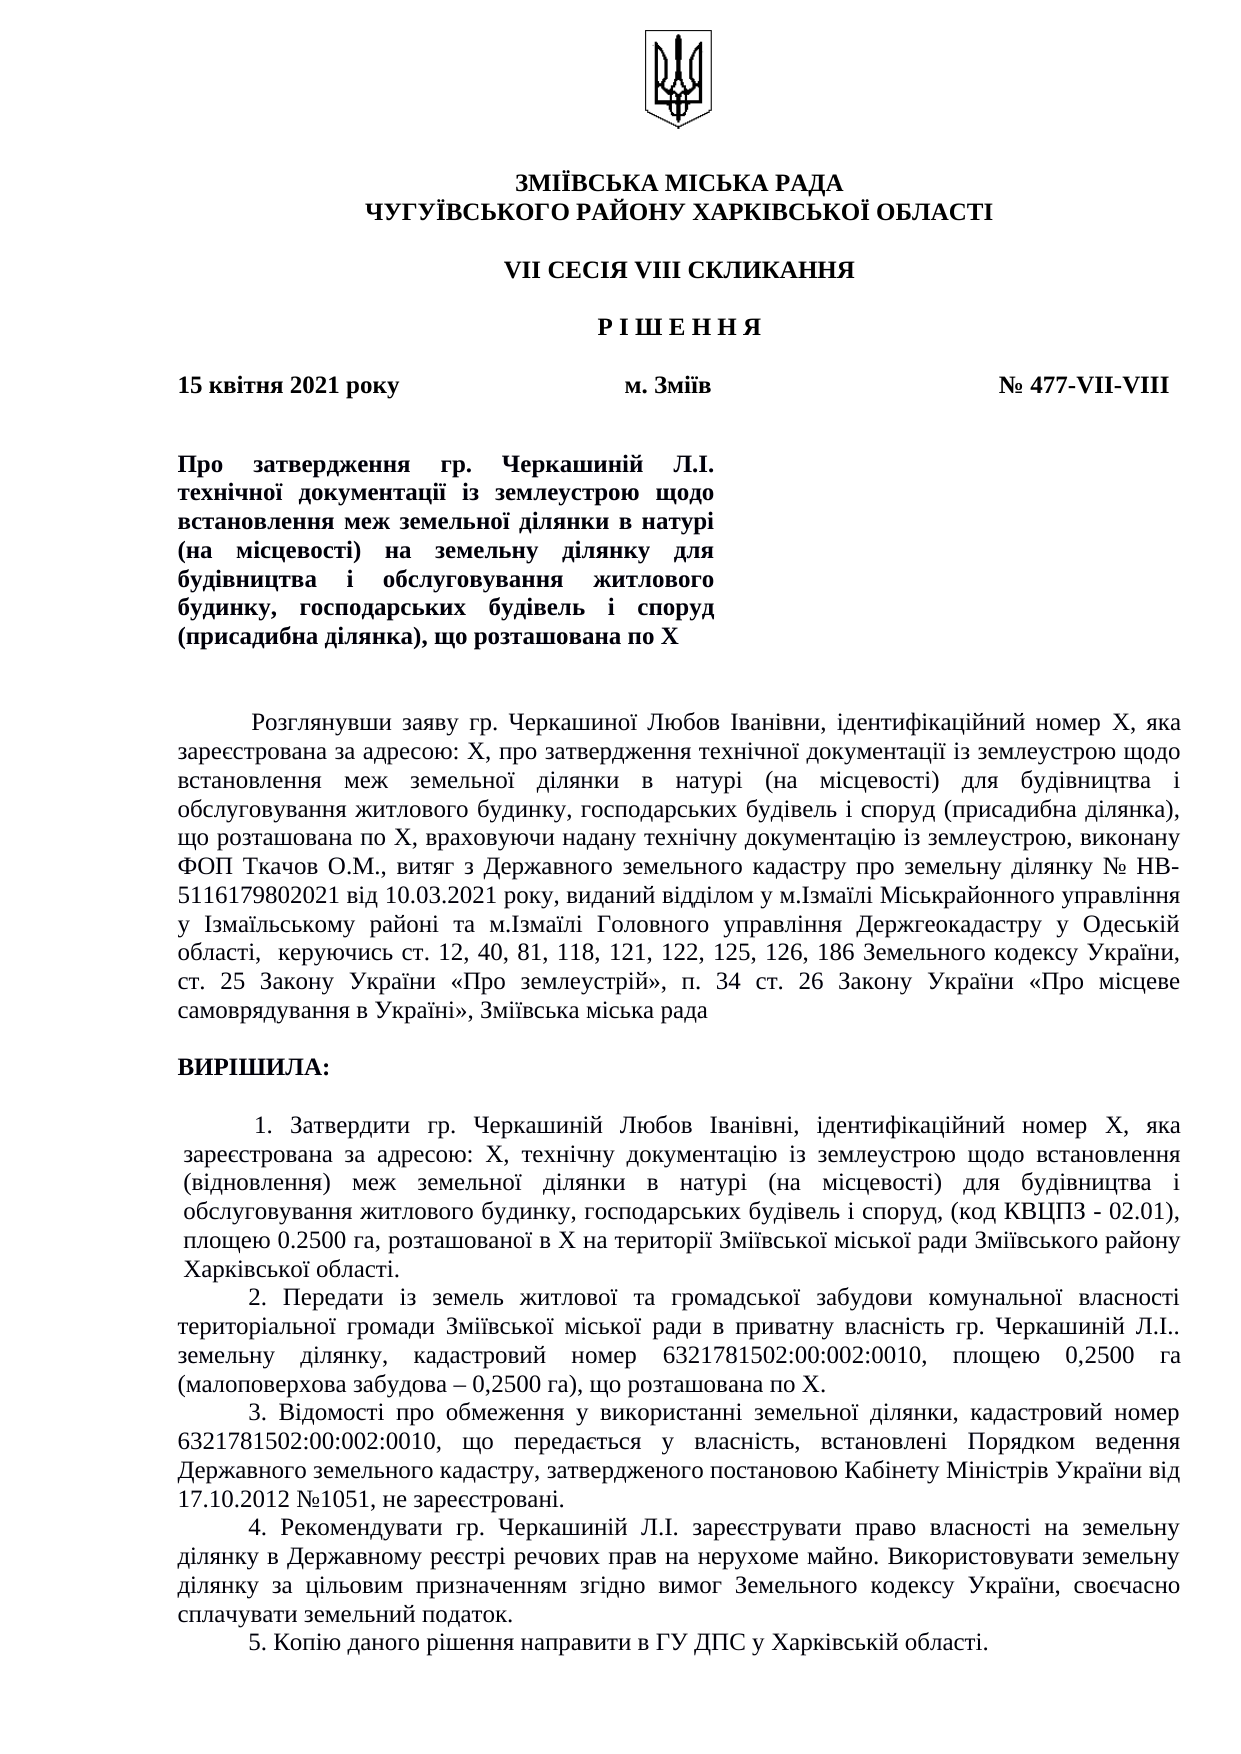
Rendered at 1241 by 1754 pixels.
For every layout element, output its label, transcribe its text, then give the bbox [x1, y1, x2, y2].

list 1. Затвердити гр. Черкашиній Любов Іванівні, ідентифікаційний номер Х, яка зареєстрована за адресою: Х, технічну документацію із землеустрою щодо встановлення (відновлення) меж земельної ділянки в натурі (на місцевості) для будівництва і обслуговування житлового будинку, господарських будівель і споруд, (код КВЦПЗ - 02.01), площею 0.2500 га, розташованої в Х на території Зміївської міської ради Зміївського району Харківської області. [183, 1110, 1181, 1282]
list 4. Рекомендувати гр. Черкашиній Л.І. зареєструвати право власності на земельну ділянку в Державному реєстрі речових прав на нерухоме майно. Використовувати земельну ділянку за цільовим призначенням згідно вимог Земельного кодексу України, своєчасно сплачувати земельний податок. [177, 1512, 1181, 1627]
text ВИРІШИЛА: [177, 1052, 1181, 1081]
subtitle Р І Ш Е Н Н Я [177, 312, 1181, 341]
subtitle VІІ сесія VІІІ скликання [177, 255, 1181, 283]
text Про затвердження гр. Черкашиній Л.І. технічної документації із землеустрою щодо встановлення меж земельної ділянки в натурі (на місцевості) на земельну ділянку для будівництва і обслуговування житлового будинку, господарських будівель і споруд (присадибна ділянка), що розташована по Х [177, 449, 714, 650]
subtitle ЧУГУЇВСЬКОГО РАЙОНУ ХАРКІВСЬКОЇ ОБЛАСТІ [177, 197, 1181, 226]
list 3. Відомості про обмеження у використанні земельної ділянки, кадастровий номер 6321781502:00:002:0010, що передається у власність, встановлені Порядком ведення Державного земельного кадастру, затвердженого постановою Кабінету Міністрів України від 17.10.2012 №1051, не зареєстровані. [177, 1397, 1181, 1512]
picture [644, 29, 714, 130]
text 15 квітня 2021 року м. Зміїв № 477-VІІ-VIII [177, 370, 1181, 398]
list 2. Передати із земель житлової та громадської забудови комунальної власності територіальної громади Зміївської міської ради в приватну власність гр. Черкашиній Л.І.. земельну ділянку, кадастровий номер 6321781502:00:002:0010, площею 0,2500 га (малоповерхова забудова – 0,2500 га), що розташована по Х. [177, 1282, 1181, 1397]
list 5. Копію даного рішення направити в ГУ ДПС у Харківській області. [177, 1627, 1181, 1656]
subtitle ЗМІЇВСЬКА МІСЬКА РАДА [177, 168, 1181, 197]
text Розглянувши заяву гр. Черкашиної Любов Іванівни, ідентифікаційний номер Х, яка зареєстрована за адресою: Х, про затвердження технічної документації із землеустрою щодо встановлення меж земельної ділянки в натурі (на місцевості) для будівництва і обслуговування житлового будинку, господарських будівель і споруд (присадибна ділянка), що розташована по Х, враховуючи надану технічну документацію із землеустрою, виконану ФОП Ткачов О.М., витяг з Державного земельного кадастру про земельну ділянку № НВ-5116179802021 від 10.03.2021 року, виданий відділом у м.Ізмаїлі Міськрайонного управління у Ізмаїльському районі та м.Ізмаїлі Головного управління Держгеокадастру у Одеській області, керуючись ст. 12, 40, 81, 118, 121, 122, 125, 126, 186 Земельного кодексу України, ст. 25 Закону України «Про землеустрій», п. 34 ст. 26 Закону України «Про місцеве самоврядування в Україні», Зміївська міська рада [177, 707, 1181, 1024]
